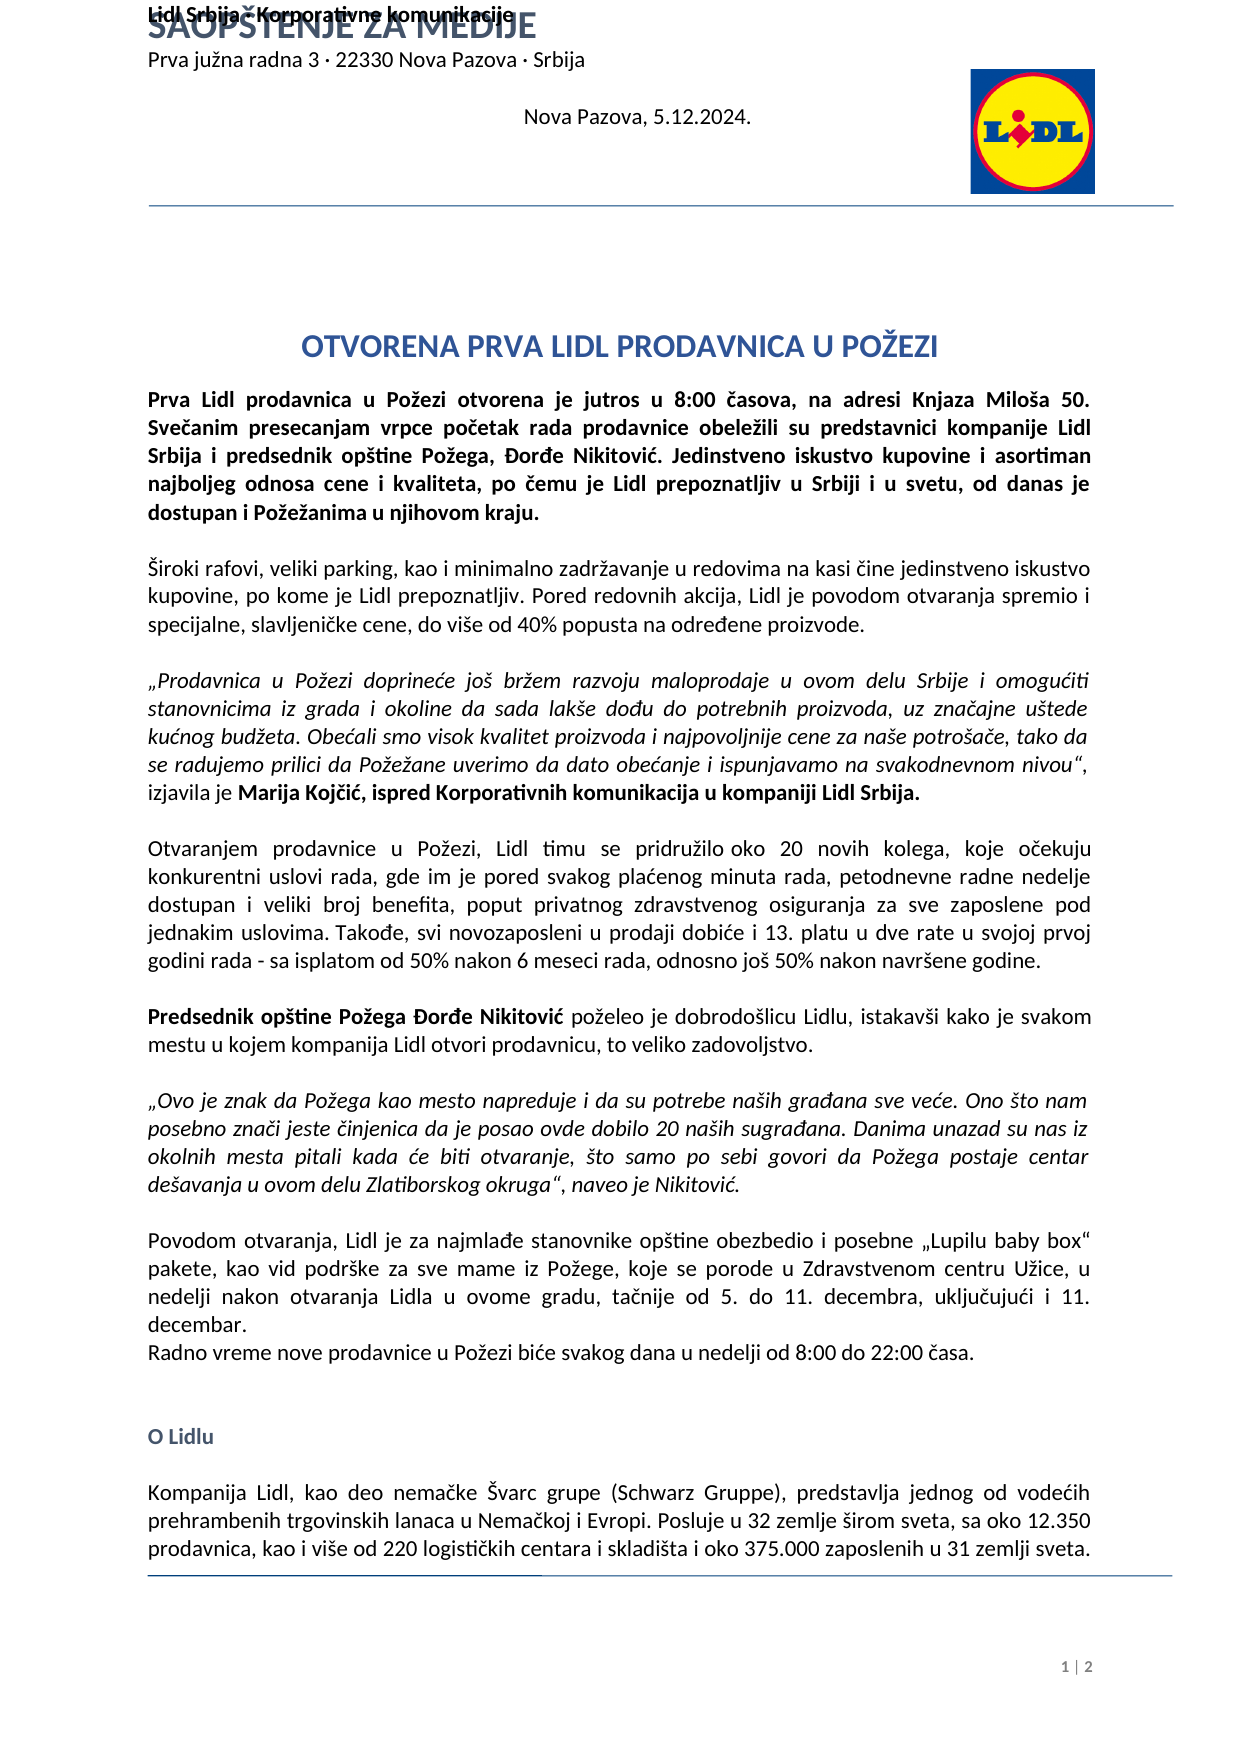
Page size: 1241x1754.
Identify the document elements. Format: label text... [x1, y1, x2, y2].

text Predsednik opštine Požega Đorđe Nikitović poželeo je dobrodošlicu Lidlu, istakavši kako je svakom mestu u kojem kompanija Lidl otvori prodavnicu, to veliko zadovoljstvo. [148, 1002, 1092, 1058]
text Povodom otvaranja, Lidl je za najmlađe stanovnike opštine obezbedio i posebne „Lupilu baby box“ pakete, kao vid podrške za sve mame iz Požege, koje se porode u Zdravstvenom centru Užice, u nedelji nakon otvaranja Lidla u ovome gradu, tačnije od 5. do 11. decembra, uključujući i 11. decembar. [148, 1226, 1092, 1338]
picture [970, 69, 1095, 194]
text Prva Lidl prodavnica u Požezi otvorena je jutros u 8:00 časova, na adresi Knjaza Miloša 50. Svečanim presecanjam vrpce početak rada prodavnice obeležili su predstavnici kompanije Lidl Srbija i predsednik opštine Požega, Đorđe Nikitović. Jedinstveno iskustvo kupovine i asortiman najboljeg odnosa cene i kvaliteta, po čemu je Lidl prepoznatljiv u Srbiji i u svetu, od danas je dostupan i Požežanima u njihovom kraju. [148, 386, 1092, 526]
text „Ovo je znak da Požega kao mesto napreduje i da su potrebe naših građana sve veće. Ono što nam posebno znači jeste činjenica da je posao ovde dobilo 20 naših sugrađana. Danima unazad su nas iz okolnih mesta pitali kada će biti otvaranje, što samo po sebi govori da Požega postaje centar dešavanja u ovom delu Zlatiborskog okruga“, naveo je Nikitović. [148, 1086, 1092, 1198]
text Radno vreme nove prodavnice u Požezi biće svakog dana u nedelji od 8:00 do 22:00 časa. [148, 1338, 1092, 1366]
text Otvaranjem prodavnice u Požezi, Lidl timu se pridružilo oko 20 novih kolega, koje očekuju konkurentni uslovi rada, gde im je pored svakog plaćenog minuta rada, petodnevne radne nedelje dostupan i veliki broj benefita, poput privatnog zdravstvenog osiguranja za sve zaposlene pod jednakim uslovima. Takođe, svi novozaposleni u prodaji dobiće i 13. platu u dve rate u svojoj prvoj godini rada - sa isplatom od 50% nakon 6 meseci rada, odnosno još 50% nakon navršene godine. [148, 834, 1092, 974]
text Široki rafovi, veliki parking, kao i minimalno zadržavanje u redovima na kasi čine jedinstveno iskustvo kupovine, po kome je Lidl prepoznatljiv. Pored redovnih akcija, Lidl je povodom otvaranja spremio i specijalne, slavljeničke cene, do više od 40% popusta na određene proizvode. [148, 554, 1092, 638]
text O Lidlu [148, 1422, 1092, 1450]
text OTVORENA PRVA LIDL PRODAVNICA U POŽEZI [148, 325, 1092, 366]
text „Prodavnica u Požezi doprineće još bržem razvoju maloprodaje u ovom delu Srbije i omogućiti stanovnicima iz grada i okoline da sada lakše dođu do potrebnih proizvoda, uz značajne uštede kućnog budžeta. Obećali smo visok kvalitet proizvoda i najpovoljnije cene za naše potrošače, tako da se radujemo prilici da Požežane uverimo da dato obećanje i ispunjavamo na svakodnevnom nivou“, izjavila je Marija Kojčić, ispred Korporativnih komunikacija u kompaniji Lidl Srbija. [148, 666, 1092, 806]
